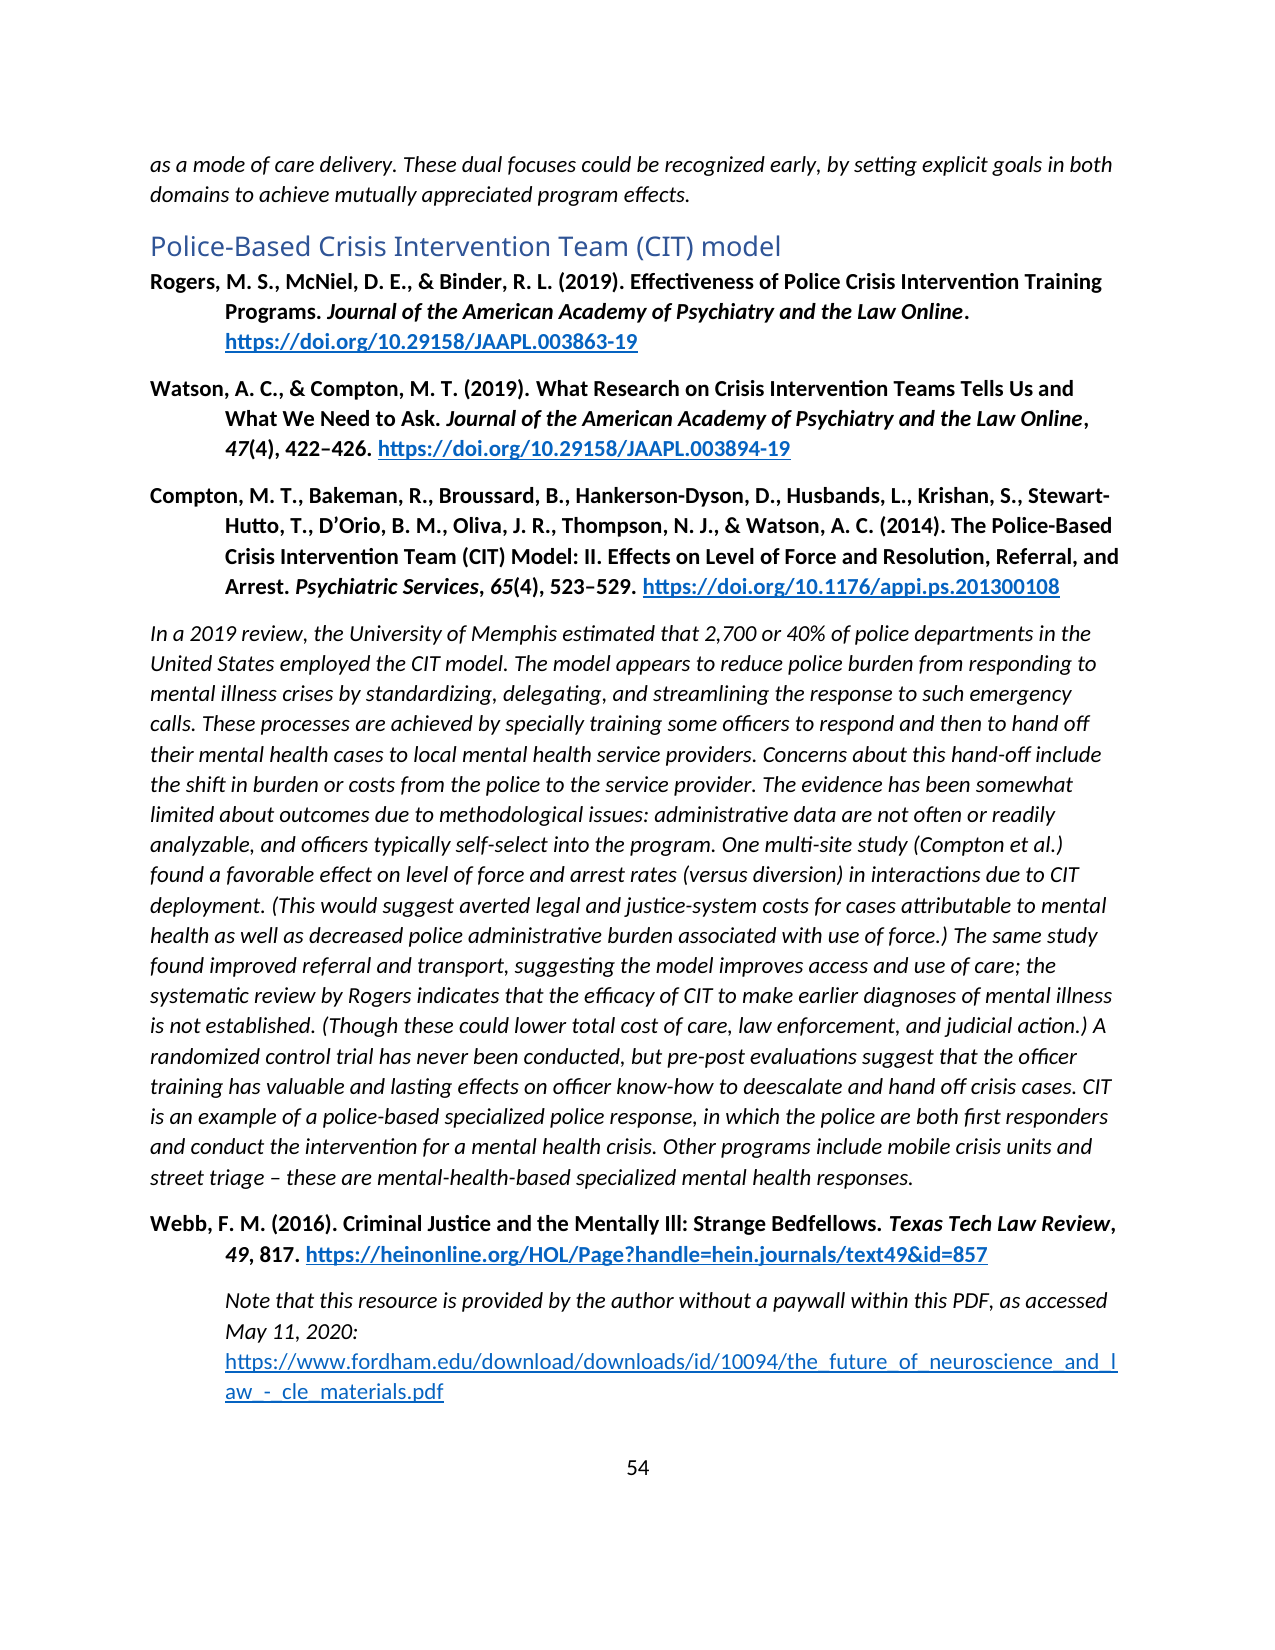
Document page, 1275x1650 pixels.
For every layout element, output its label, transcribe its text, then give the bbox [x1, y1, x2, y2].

text Webb, F. M. (2016). Criminal Justice and the Mentally Ill: Strange Bedfellows. Texas Tech Law Review, 49, 817. https://heinonline.org/HOL/Page?handle=hein.journals/text49&id=857 [150, 1209, 1125, 1268]
text Watson, A. C., & Compton, M. T. (2019). What Research on Crisis Intervention Teams Tells Us and What We Need to Ask. Journal of the American Academy of Psychiatry and the Law Online, 47(4), 422–426. https://doi.org/10.29158/JAAPL.003894-19 [150, 374, 1125, 463]
text In a 2019 review, the University of Memphis estimated that 2,700 or 40% of police departments in the United States employed the CIT model. The model appears to reduce police burden from responding to mental illness crises by standardizing, delegating, and streamlining the response to such emergency calls. These processes are achieved by specially training some officers to respond and then to hand off their mental health cases to local mental health service providers. Concerns about this hand-off include the shift in burden or costs from the police to the service provider. The evidence has been somewhat limited about outcomes due to methodological issues: administrative data are not often or readily analyzable, and officers typically self-select into the program. One multi-site study (Compton et al.) found a favorable effect on level of force and arrest rates (versus diversion) in interactions due to CIT deployment. (This would suggest averted legal and justice-system costs for cases attributable to mental health as well as decreased police administrative burden associated with use of force.) The same study found improved referral and transport, suggesting the model improves access and use of care; the systematic review by Rogers indicates that the efficacy of CIT to make earlier diagnoses of mental illness is not established. (Though these could lower total cost of care, law enforcement, and judicial action.) A randomized control trial has never been conducted, but pre-post evaluations suggest that the officer training has valuable and lasting effects on officer know-how to deescalate and hand off crisis cases. CIT is an example of a police-based specialized police response, in which the police are both first responders and conduct the intervention for a mental health crisis. Other programs include mobile crisis units and street triage – these are mental-health-based specialized mental health responses. [150, 619, 1125, 1191]
subtitle Police-Based Crisis Intervention Team (CIT) model [150, 227, 1125, 264]
text Rogers, M. S., McNiel, D. E., & Binder, R. L. (2019). Effectiveness of Police Crisis Intervention Training Programs. Journal of the American Academy of Psychiatry and the Law Online. https://doi.org/10.29158/JAAPL.003863-19 [150, 267, 1125, 355]
text Note that this resource is provided by the author without a paywall within this PDF, as accessed May 11, 2020: https://www.fordham.edu/download/downloads/id/10094/the_future_of_neuroscience_and_law_-_cle_materials.pdf [225, 1287, 1125, 1405]
text Compton, M. T., Bakeman, R., Broussard, B., Hankerson-Dyson, D., Husbands, L., Krishan, S., Stewart-Hutto, T., D’Orio, B. M., Oliva, J. R., Thompson, N. J., & Watson, A. C. (2014). The Police-Based Crisis Intervention Team (CIT) Model: II. Effects on Level of Force and Resolution, Referral, and Arrest. Psychiatric Services, 65(4), 523–529. https://doi.org/10.1176/appi.ps.201300108 [150, 481, 1125, 600]
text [150, 150, 1125, 208]
